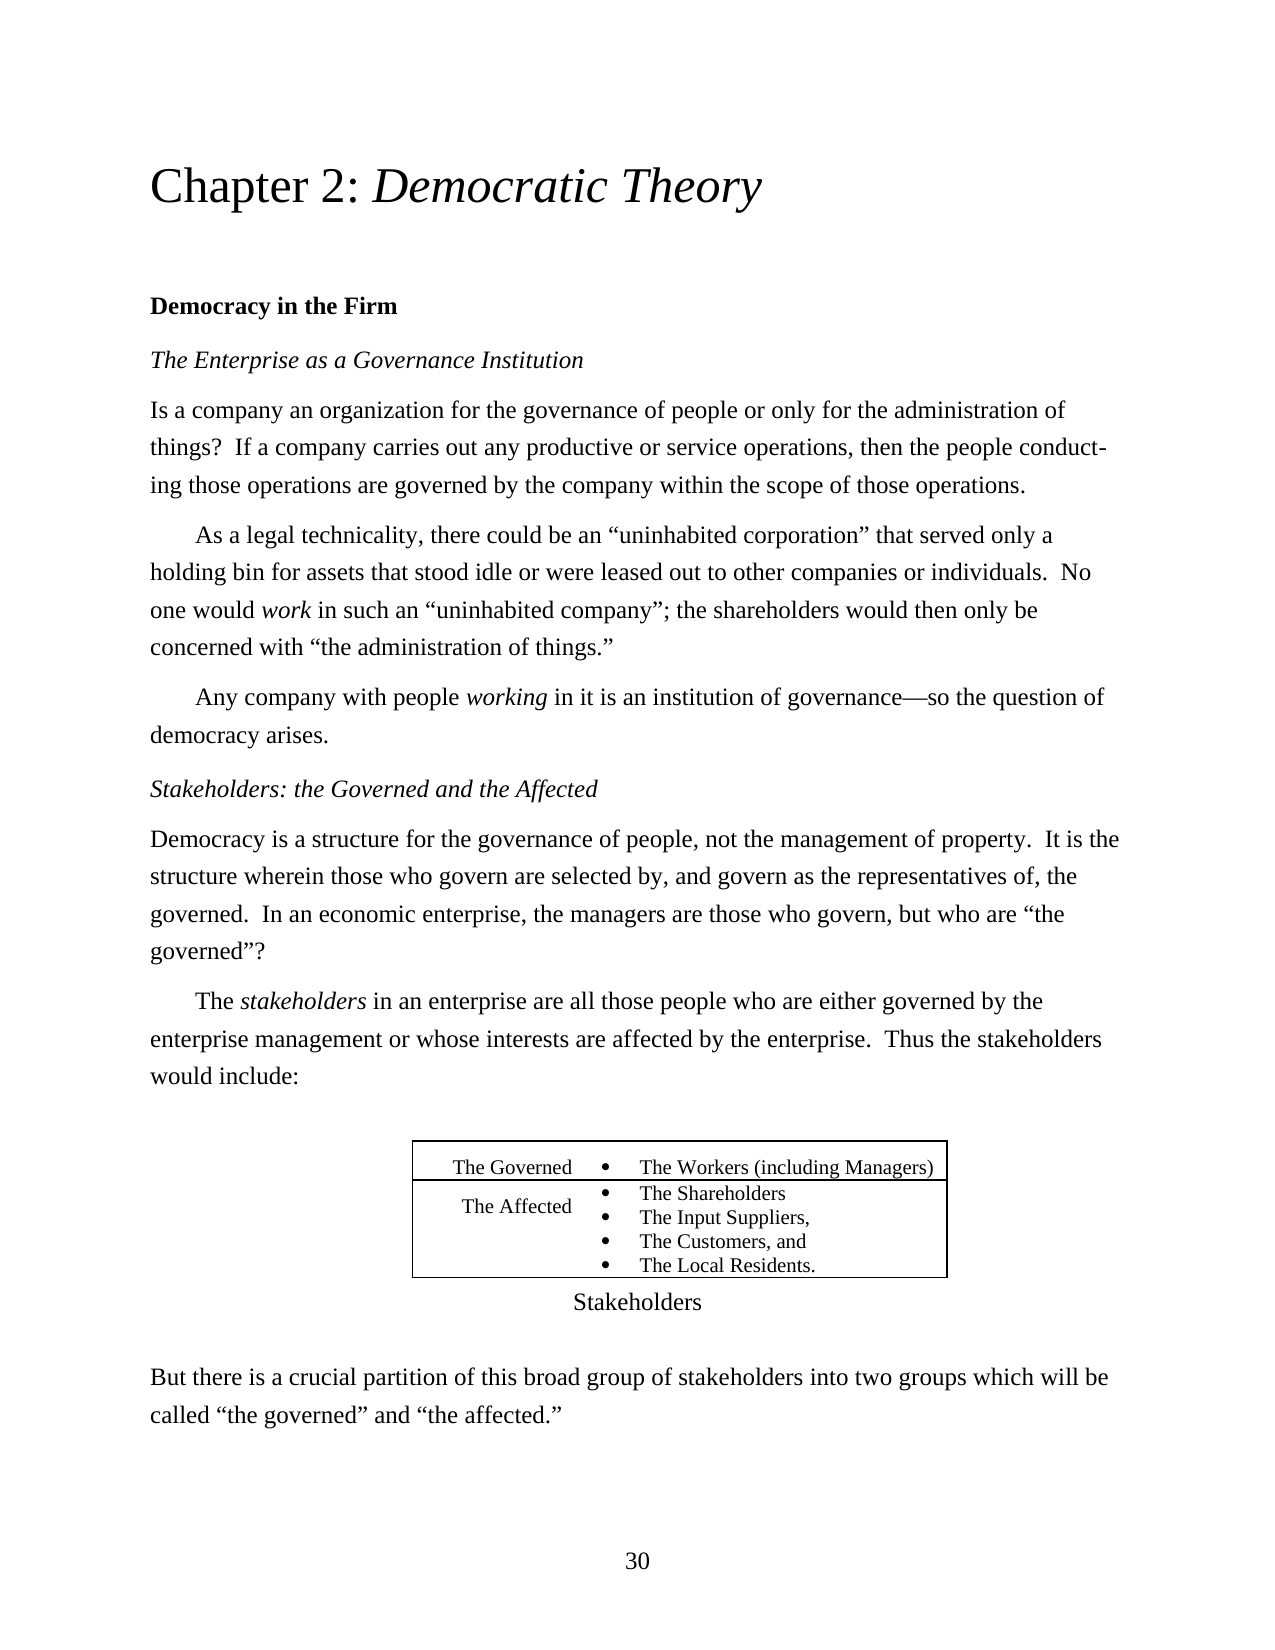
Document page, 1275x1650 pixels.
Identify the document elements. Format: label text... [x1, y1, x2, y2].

text The stakeholders in an enterprise are all those people who are either governed by the enterprise management or whose interests are affected by the enterprise. Thus the stakeholders would include: [150, 977, 1125, 1090]
text But there is a crucial partition of this broad group of stakeholders into two groups which will be called “the governed” and “the affected.” [150, 1353, 1125, 1428]
text Stakeholders [150, 1278, 1125, 1316]
subtitle Stakeholders: the Governed and the Affected [150, 774, 1125, 802]
subtitle Chapter 2: Democratic Theory [150, 156, 1125, 214]
table_header The Governed [413, 1142, 591, 1179]
subtitle The Enterprise as a Governance Institution [150, 345, 1125, 374]
subtitle Democracy in the Firm [150, 282, 1125, 320]
table_cell The Shareholders The Input Suppliers, The Customers, and The Local Residents. [591, 1181, 946, 1277]
text Any company with people working in it is an institution of governance—so the question of democracy arises. [150, 674, 1125, 749]
text As a legal technicality, there could be an “uninhabited corporation” that served only a holding bin for assets that stood idle or were leased out to other companies or individuals. No one would work in such an “uninhabited company”; the shareholders would then only be concerned with “the administration of things.” [150, 511, 1125, 661]
text Democracy is a structure for the governance of people, not the management of property. It is the structure wherein those who govern are selected by, and govern as the representatives of, the governed. In an economic enterprise, the managers are those who govern, but who are “the governed”? [150, 815, 1125, 965]
table_header The Workers (including Managers) [591, 1142, 946, 1179]
text Is a company an organization for the governance of people or only for the administration of things? If a company carries out any productive or service operations, then the people conducting those operations are governed by the company within the scope of those operations. [150, 386, 1125, 499]
table_cell The Affected [413, 1181, 591, 1277]
